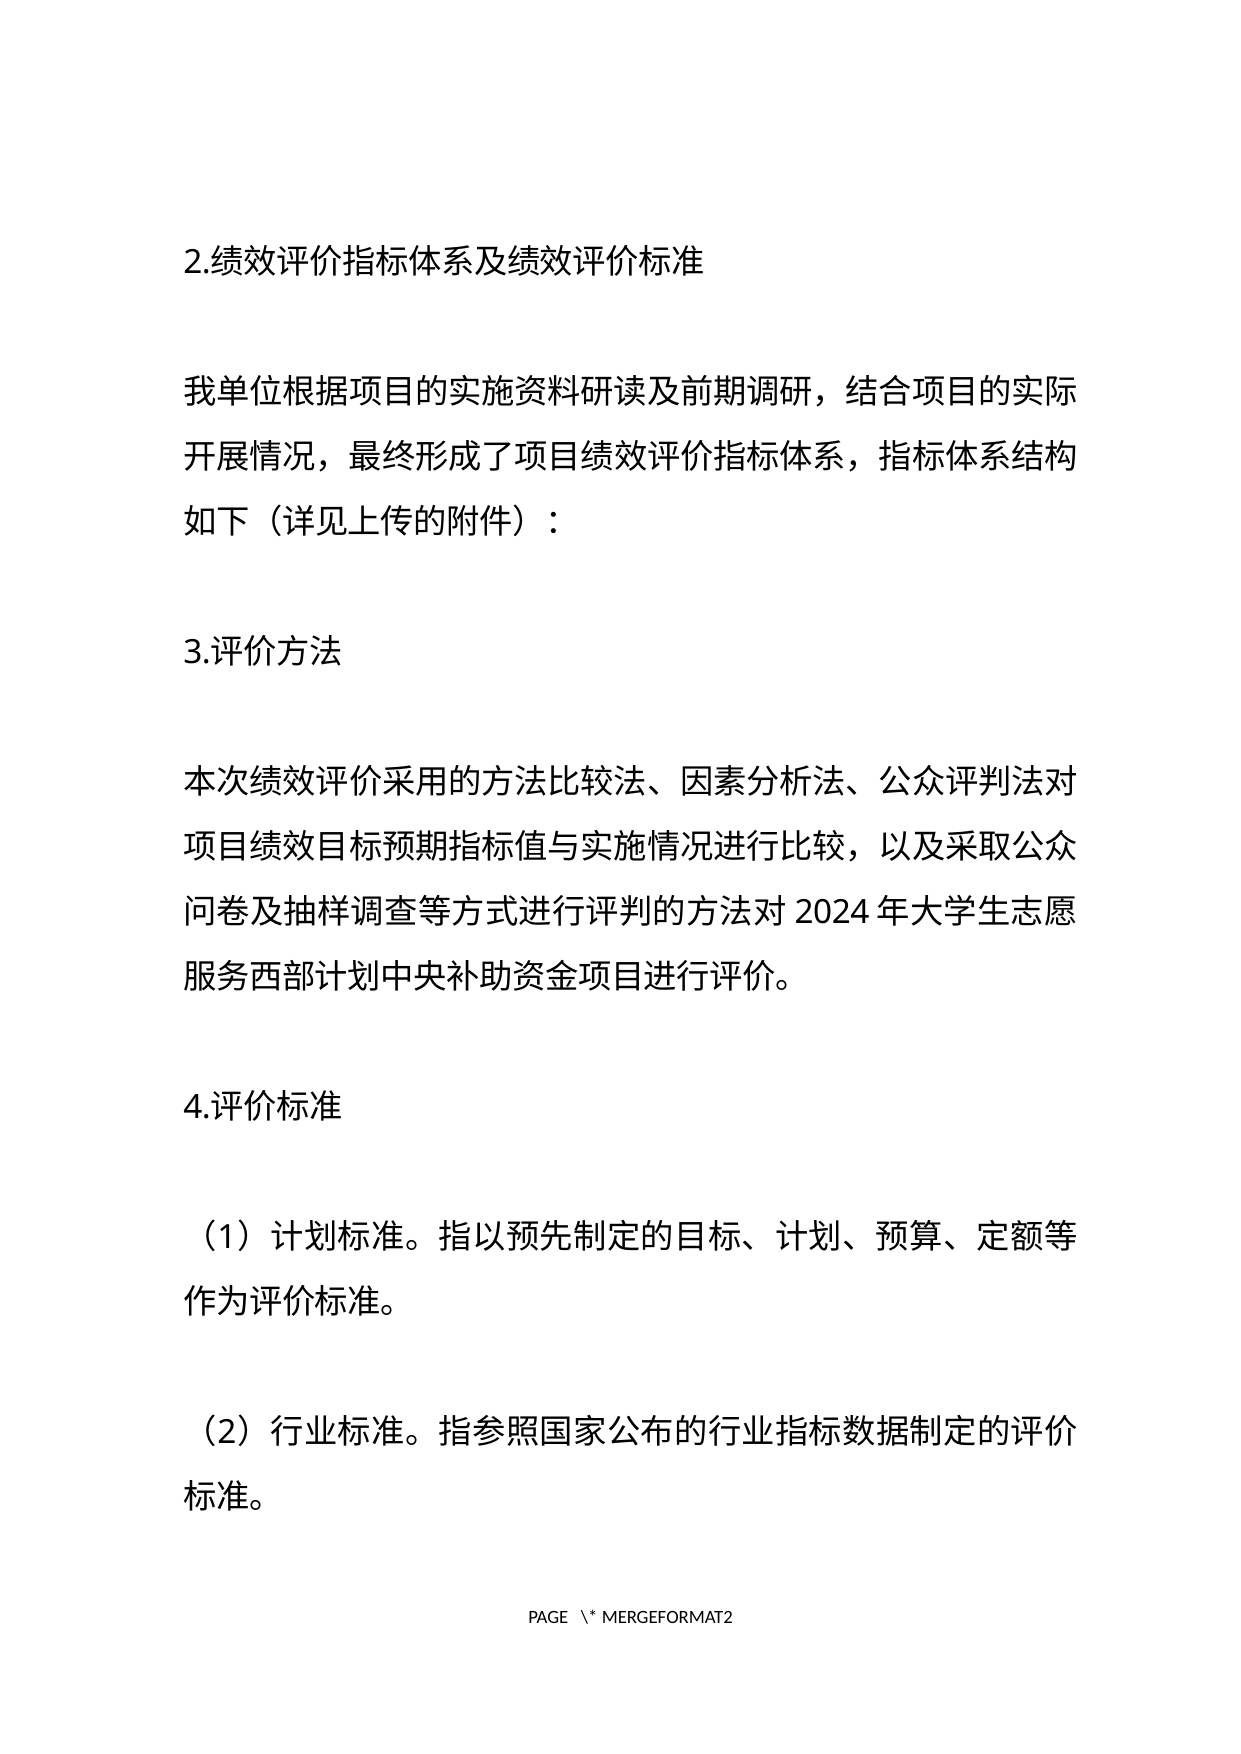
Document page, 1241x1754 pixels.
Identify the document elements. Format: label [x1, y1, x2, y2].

text [183, 162, 1078, 1527]
